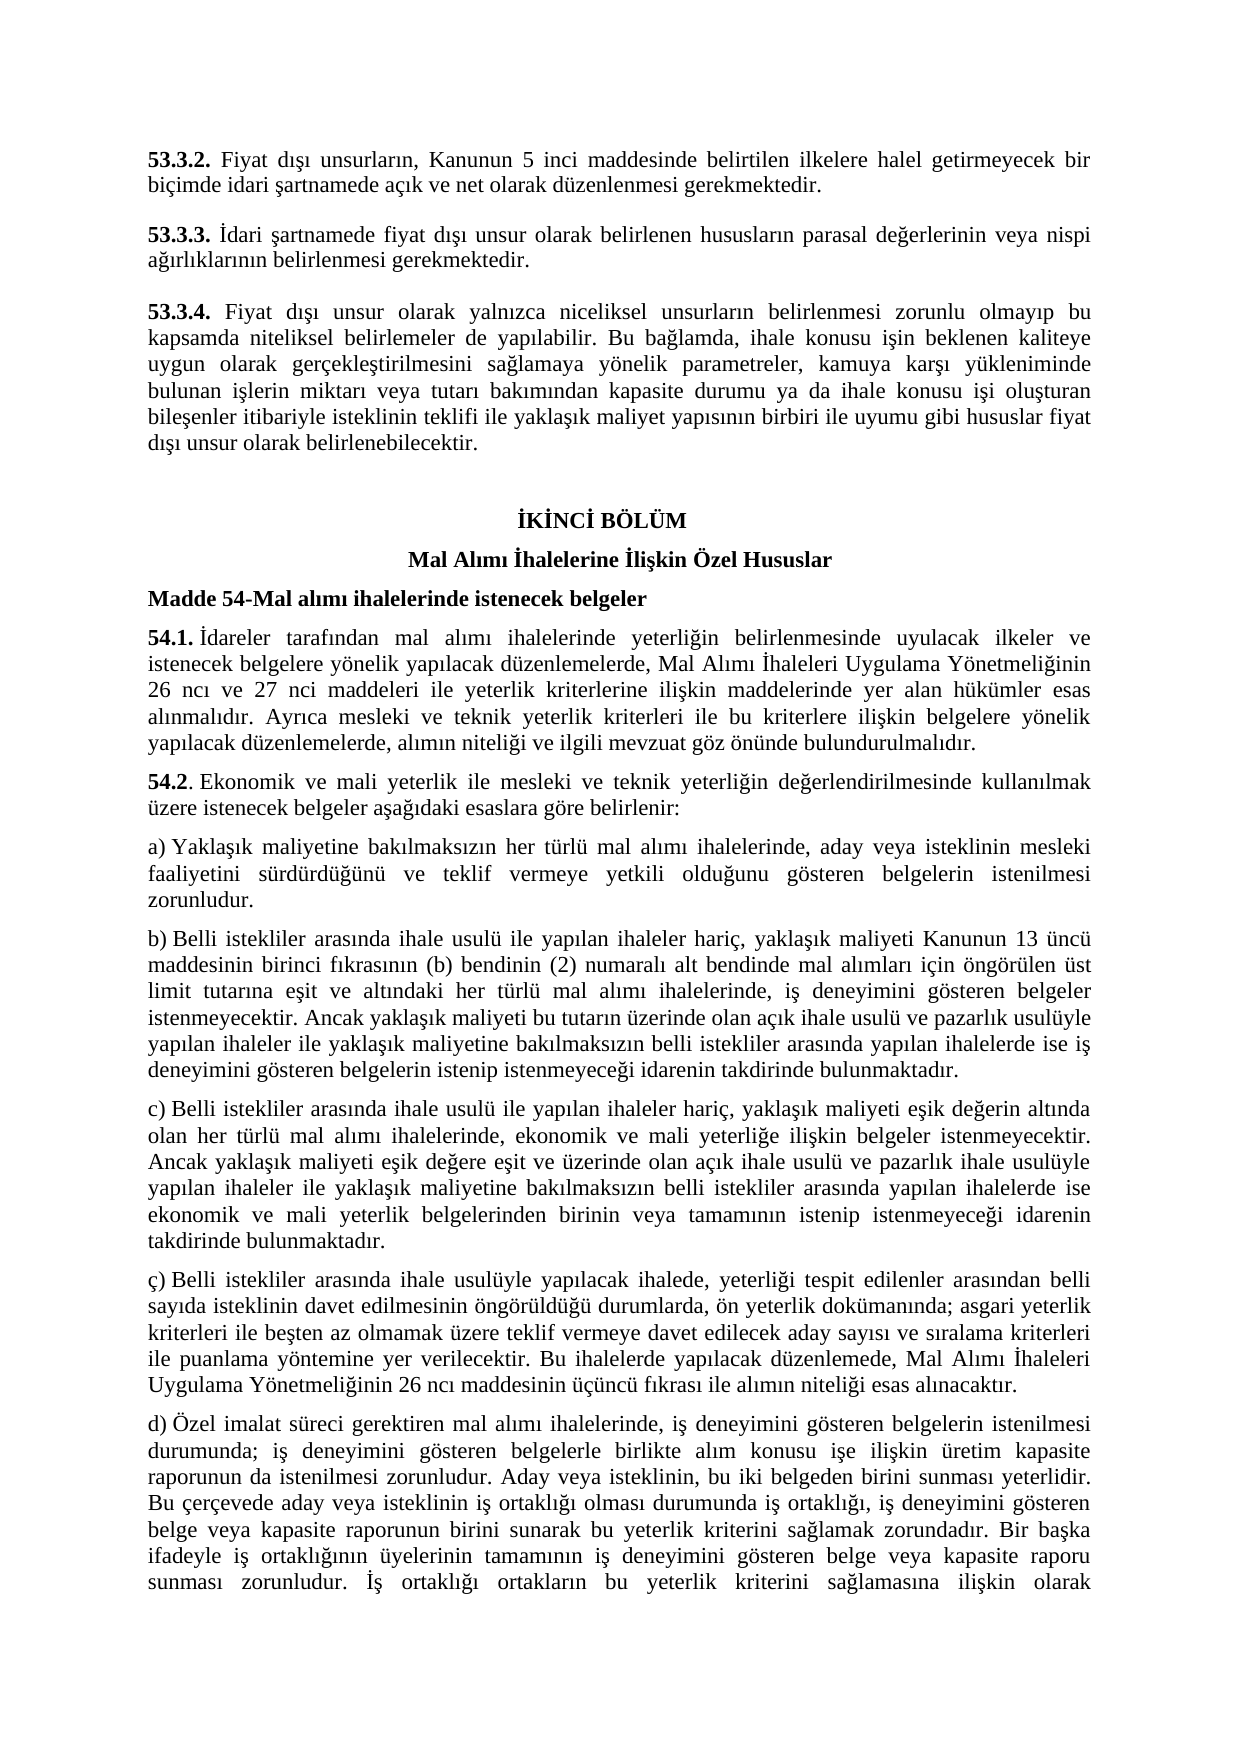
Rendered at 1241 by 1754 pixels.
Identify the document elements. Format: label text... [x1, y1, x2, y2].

text b) Belli istekliler arasında ihale usulü ile yapılan ihaleler hariç, yaklaşık maliyeti Kanunun 13 üncü maddesinin birinci fıkrasının (b) bendinin (2) numaralı alt bendinde mal alımları için öngörülen üst limit tutarına eşit ve altındaki her türlü mal alımı ihalelerinde, iş deneyimini gösteren belgeler istenmeyecektir. Ancak yaklaşık maliyeti bu tutarın üzerinde olan açık ihale usulü ve pazarlık usulüyle yapılan ihaleler ile yaklaşık maliyetine bakılmaksızın belli istekliler arasında yapılan ihalelerde ise iş deneyimini gösteren belgelerin istenip istenmeyeceği idarenin takdirinde bulunmaktadır. [148, 925, 1092, 1083]
title Mal Alımı İhalelerine İlişkin Özel Hususlar [148, 546, 1092, 572]
text 54.1. İdareler tarafından mal alımı ihalelerinde yeterliğin belirlenmesinde uyulacak ilkeler ve istenecek belgelere yönelik yapılacak düzenlemelerde, Mal Alımı İhaleleri Uygulama Yönetmeliğinin 26 ncı ve 27 nci maddeleri ile yeterlik kriterlerine ilişkin maddelerinde yer alan hükümler esas alınmalıdır. Ayrıca mesleki ve teknik yeterlik kriterleri ile bu kriterlere ilişkin belgelere yönelik yapılacak düzenlemelerde, alımın niteliği ve ilgili mevzuat göz önünde bulundurulmalıdır. [148, 624, 1092, 756]
text a) Yaklaşık maliyetine bakılmaksızın her türlü mal alımı ihalelerinde, aday veya isteklinin mesleki faaliyetini sürdürdüğünü ve teklif vermeye yetkili olduğunu gösteren belgelerin istenilmesi zorunludur. [148, 833, 1092, 912]
text 53.3.2. Fiyat dışı unsurların, Kanunun 5 inci maddesinde belirtilen ilkelere halel getirmeyecek bir biçimde idari şartnamede açık ve net olarak düzenlenmesi gerekmektedir. [148, 148, 1092, 198]
text c) Belli istekliler arasında ihale usulü ile yapılan ihaleler hariç, yaklaşık maliyeti eşik değerin altında olan her türlü mal alımı ihalelerinde, ekonomik ve mali yeterliğe ilişkin belgeler istenmeyecektir. Ancak yaklaşık maliyeti eşik değere eşit ve üzerinde olan açık ihale usulü ve pazarlık ihale usulüyle yapılan ihaleler ile yaklaşık maliyetine bakılmaksızın belli istekliler arasında yapılan ihalelerde ise ekonomik ve mali yeterlik belgelerinden birinin veya tamamının istenip istenmeyeceği idarenin takdirinde bulunmaktadır. [148, 1095, 1092, 1253]
text 53.3.3. İdari şartnamede fiyat dışı unsur olarak belirlenen hususların parasal değerlerinin veya nispi ağırlıklarının belirlenmesi gerekmektedir. [148, 223, 1092, 273]
text Madde 54-Mal alımı ihalelerinde istenecek belgeler [148, 585, 1092, 611]
text İKİNCİ BÖLÜM [443, 507, 1092, 533]
text ç) Belli istekliler arasında ihale usulüyle yapılacak ihalede, yeterliği tespit edilenler arasından belli sayıda isteklinin davet edilmesinin öngörüldüğü durumlarda, ön yeterlik dokümanında; asgari yeterlik kriterleri ile beşten az olmamak üzere teklif vermeye davet edilecek aday sayısı ve sıralama kriterleri ile puanlama yöntemine yer verilecektir. Bu ihalelerde yapılacak düzenlemede, Mal Alımı İhaleleri Uygulama Yönetmeliğinin 26 ncı maddesinin üçüncü fıkrası ile alımın niteliği esas alınacaktır. [148, 1266, 1092, 1398]
text 54.2. Ekonomik ve mali yeterlik ile mesleki ve teknik yeterliğin değerlendirilmesinde kullanılmak üzere istenecek belgeler aşağıdaki esaslara göre belirlenir: [148, 768, 1092, 821]
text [148, 1410, 1092, 1595]
text 53.3.4. Fiyat dışı unsur olarak yalnızca niceliksel unsurların belirlenmesi zorunlu olmayıp bu kapsamda niteliksel belirlemeler de yapılabilir. Bu bağlamda, ihale konusu işin beklenen kaliteye uygun olarak gerçekleştirilmesini sağlamaya yönelik parametreler, kamuya karşı yükleniminde bulunan işlerin miktarı veya tutarı bakımından kapasite durumu ya da ihale konusu işi oluşturan bileşenler itibariyle isteklinin teklifi ile yaklaşık maliyet yapısının birbiri ile uyumu gibi hususlar fiyat dışı unsur olarak belirlenebilecektir. [148, 298, 1092, 456]
